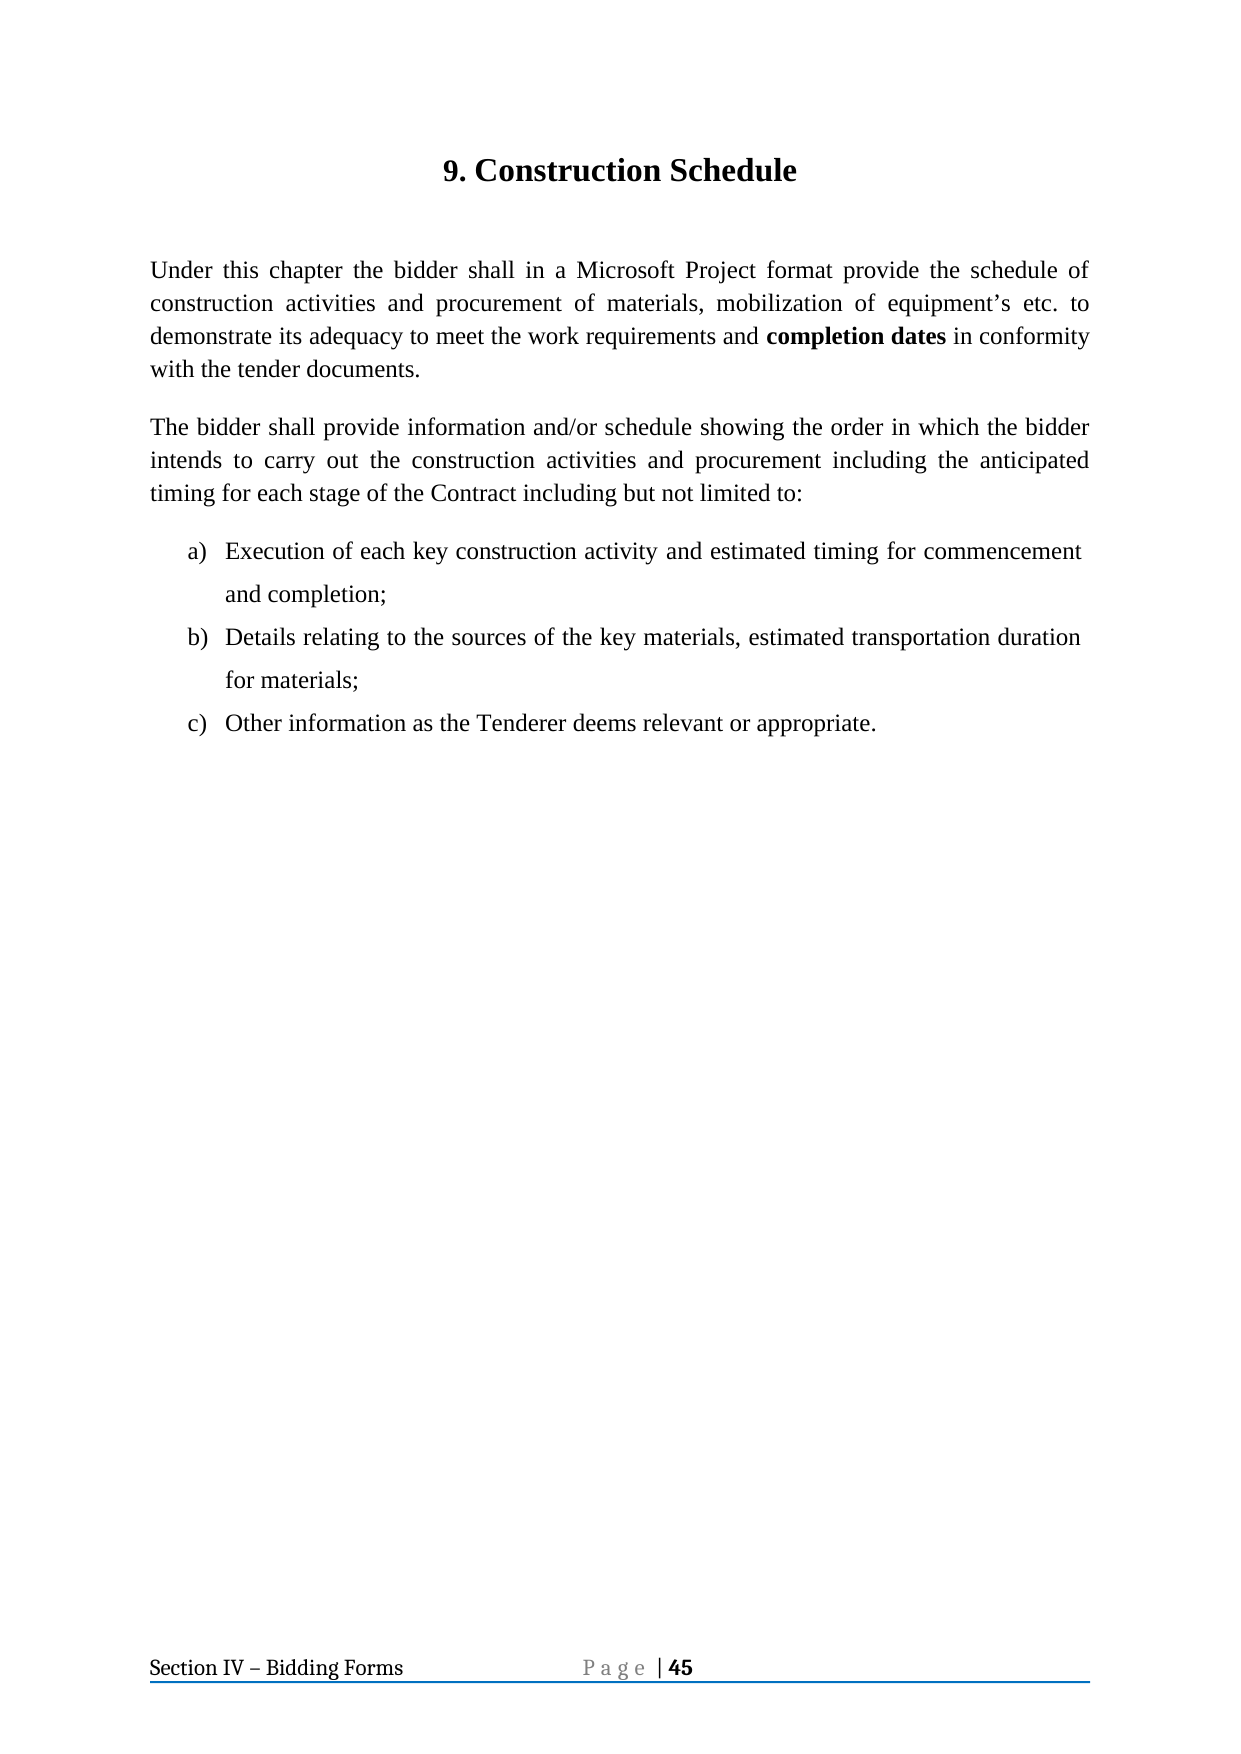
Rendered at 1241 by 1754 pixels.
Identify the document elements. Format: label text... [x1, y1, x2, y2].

text Under this chapter the bidder shall in a Microsoft Project format provide the schedule of construction activities and procurement of materials, mobilization of equipment’s etc. to demonstrate its adequacy to meet the work requirements and completion dates in conformity with the tender documents. [150, 255, 1090, 383]
list Details relating to the sources of the key materials, estimated transportation duration for materials; [187, 622, 1090, 694]
list Other information as the Tenderer deems relevant or appropriate. [187, 708, 1090, 737]
subtitle Construction Schedule [150, 150, 1090, 188]
text The bidder shall provide information and/or schedule showing the order in which the bidder intends to carry out the construction activities and procurement including the anticipated timing for each stage of the Contract including but not limited to: [150, 412, 1090, 507]
list Execution of each key construction activity and estimated timing for commencement and completion; [187, 536, 1090, 608]
